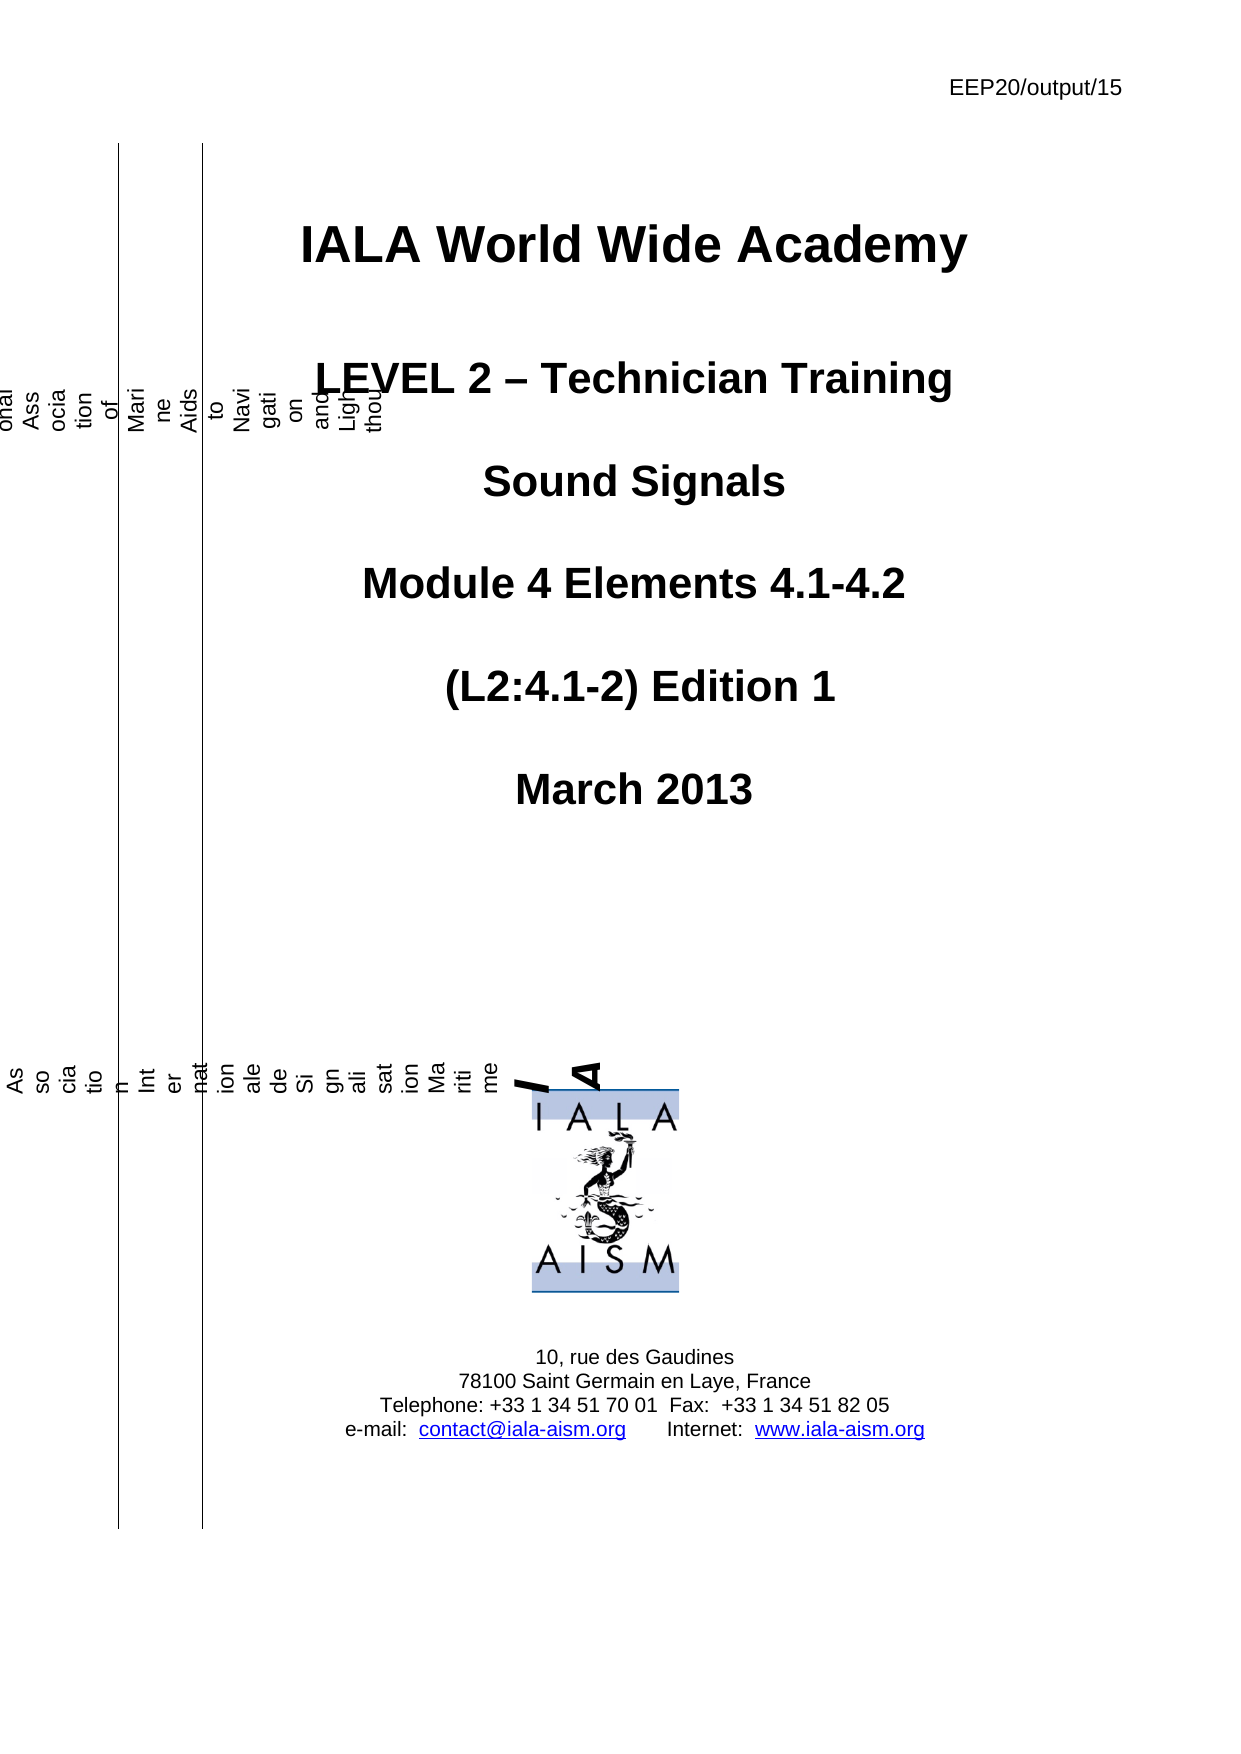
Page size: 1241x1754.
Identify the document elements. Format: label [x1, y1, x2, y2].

picture [531, 1089, 680, 1293]
